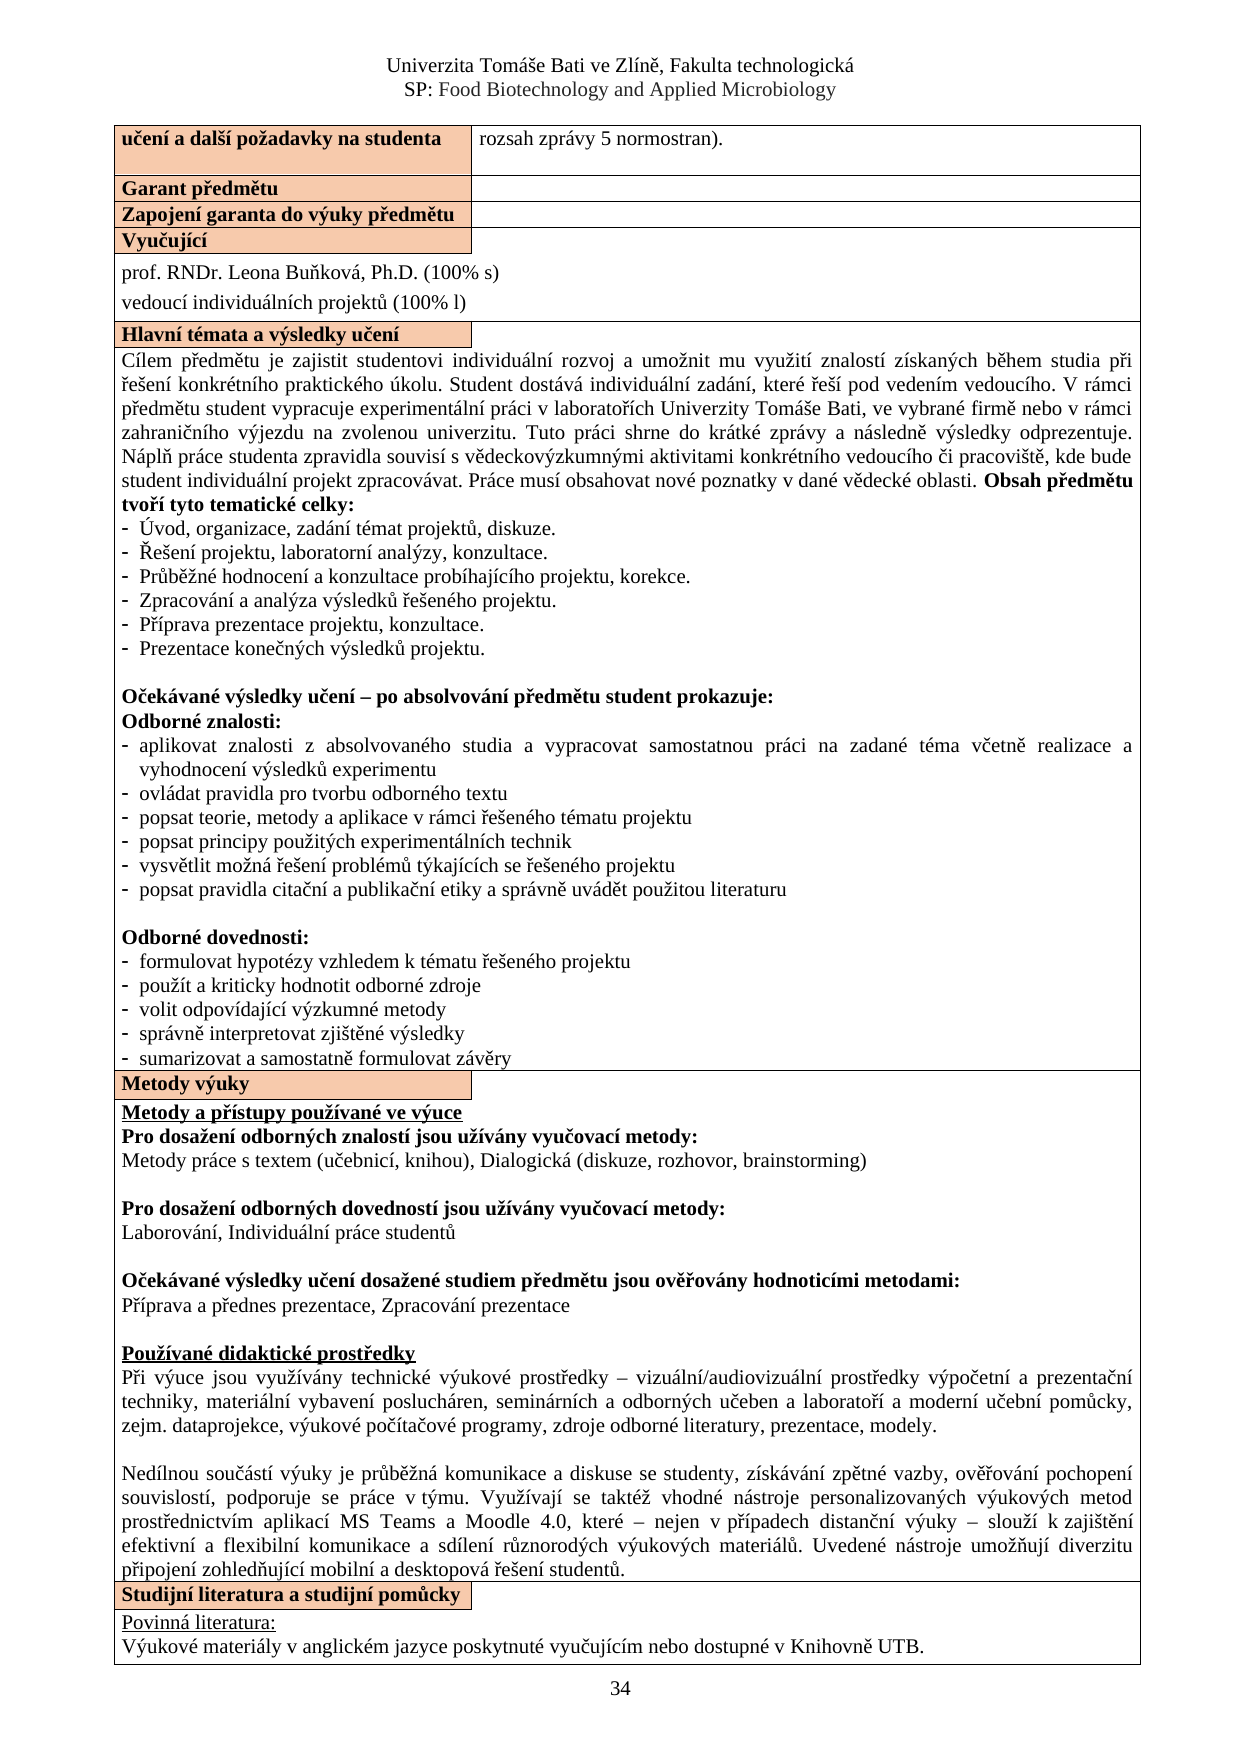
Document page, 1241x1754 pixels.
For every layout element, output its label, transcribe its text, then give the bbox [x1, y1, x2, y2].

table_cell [115, 1609, 1140, 1664]
table_cell [472, 228, 1140, 253]
table_cell Studijní literatura a studijní pomůcky [115, 1582, 471, 1609]
table_cell [472, 1071, 1140, 1099]
table_cell Zapojení garanta do výuky předmětu [115, 202, 471, 227]
table_cell Cílem předmětu je zajistit studentovi individuální rozvoj a umožnit mu využití znalostí získaných během studia při řešení konkrétního praktického úkolu. Student dostává individuální zadání, které řeší pod vedením vedoucího. V rámci předmětu student vypracuje experimentální práci v laboratořích Univerzity Tomáše Bati, ve vybrané firmě nebo v rámci zahraničního výjezdu na zvolenou univerzitu. Tuto práci shrne do krátké zprávy a následně výsledky odprezentuje. Náplň práce studenta zpravidla souvisí s vědeckovýzkumnými aktivitami konkrétního vedoucího či pracoviště, kde bude student individuální projekt zpracovávat. Práce musí obsahovat nové poznatky v dané vědecké oblasti. Obsah předmětu tvoří tyto tematické celky: Úvod, organizace, zadání témat projektů, diskuze. Řešení projektu, laboratorní analýzy, konzultace. Průběžné hodnocení a konzultace probíhajícího projektu, korekce. Zpracování a analýza výsledků řešeného projektu. Příprava prezentace projektu, konzultace. Prezentace konečných výsledků projektu. Očekávané výsledky učení – po absolvování předmětu student prokazuje: Odborné znalosti: aplikovat znalosti z absolvovaného studia a vypracovat samostatnou práci na zadané téma včetně realizace a vyhodnocení výsledků experimentu ovládat pravidla pro tvorbu odborného textu popsat teorie, metody a aplikace v rámci řešeného tématu projektu popsat principy použitých experimentálních technik vysvětlit možná řešení problémů týkajících se řešeného projektu popsat pravidla citační a publikační etiky a správně uvádět použitou literaturu Odborné dovednosti: formulovat hypotézy vzhledem k tématu řešeného projektu použít a kriticky hodnotit odborné zdroje volit odpovídající výzkumné metody správně interpretovat zjištěné výsledky sumarizovat a samostatně formulovat závěry [115, 347, 1140, 1069]
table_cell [115, 126, 471, 174]
table_cell prof. RNDr. Leona Buňková, Ph.D. (100% s) vedoucí individuálních projektů (100% l) [115, 253, 1140, 321]
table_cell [472, 126, 1140, 174]
table_cell Metody a přístupy používané ve výuce Pro dosažení odborných znalostí jsou užívány vyučovací metody: Metody práce s textem (učebnicí, knihou), Dialogická (diskuze, rozhovor, brainstorming) Pro dosažení odborných dovedností jsou užívány vyučovací metody: Laborování, Individuální práce studentů Očekávané výsledky učení dosažené studiem předmětu jsou ověřovány hodnoticími metodami: Příprava a přednes prezentace, Zpracování prezentace Používané didaktické prostředky Při výuce jsou využívány technické výukové prostředky – vizuální/audiovizuální prostředky výpočetní a prezentační techniky, materiální vybavení poslucháren, seminárních a odborných učeben a laboratoří a moderní učební pomůcky, zejm. dataprojekce, výukové počítačové programy, zdroje odborné literatury, prezentace, modely. Nedílnou součástí výuky je průběžná komunikace a diskuse se studenty, získávání zpětné vazby, ověřování pochopení souvislostí, podporuje se práce v týmu. Využívají se taktéž vhodné nástroje personalizovaných výukových metod prostřednictvím aplikací MS Teams a Moodle 4.0, které – nejen v případech distanční výuky – slouží k zajištění efektivní a flexibilní komunikace a sdílení různorodých výukových materiálů. Uvedené nástroje umožňují diverzitu připojení zohledňující mobilní a desktopová řešení studentů. [115, 1099, 1140, 1581]
table_cell Garant předmětu [115, 176, 471, 201]
table_cell [472, 176, 1140, 201]
table_cell Hlavní témata a výsledky učení [115, 322, 471, 347]
table_cell [472, 322, 1140, 347]
table_cell Metody výuky [115, 1071, 471, 1099]
table_cell [472, 1582, 1140, 1609]
table_cell [472, 202, 1140, 227]
table_cell Vyučující [115, 228, 471, 253]
